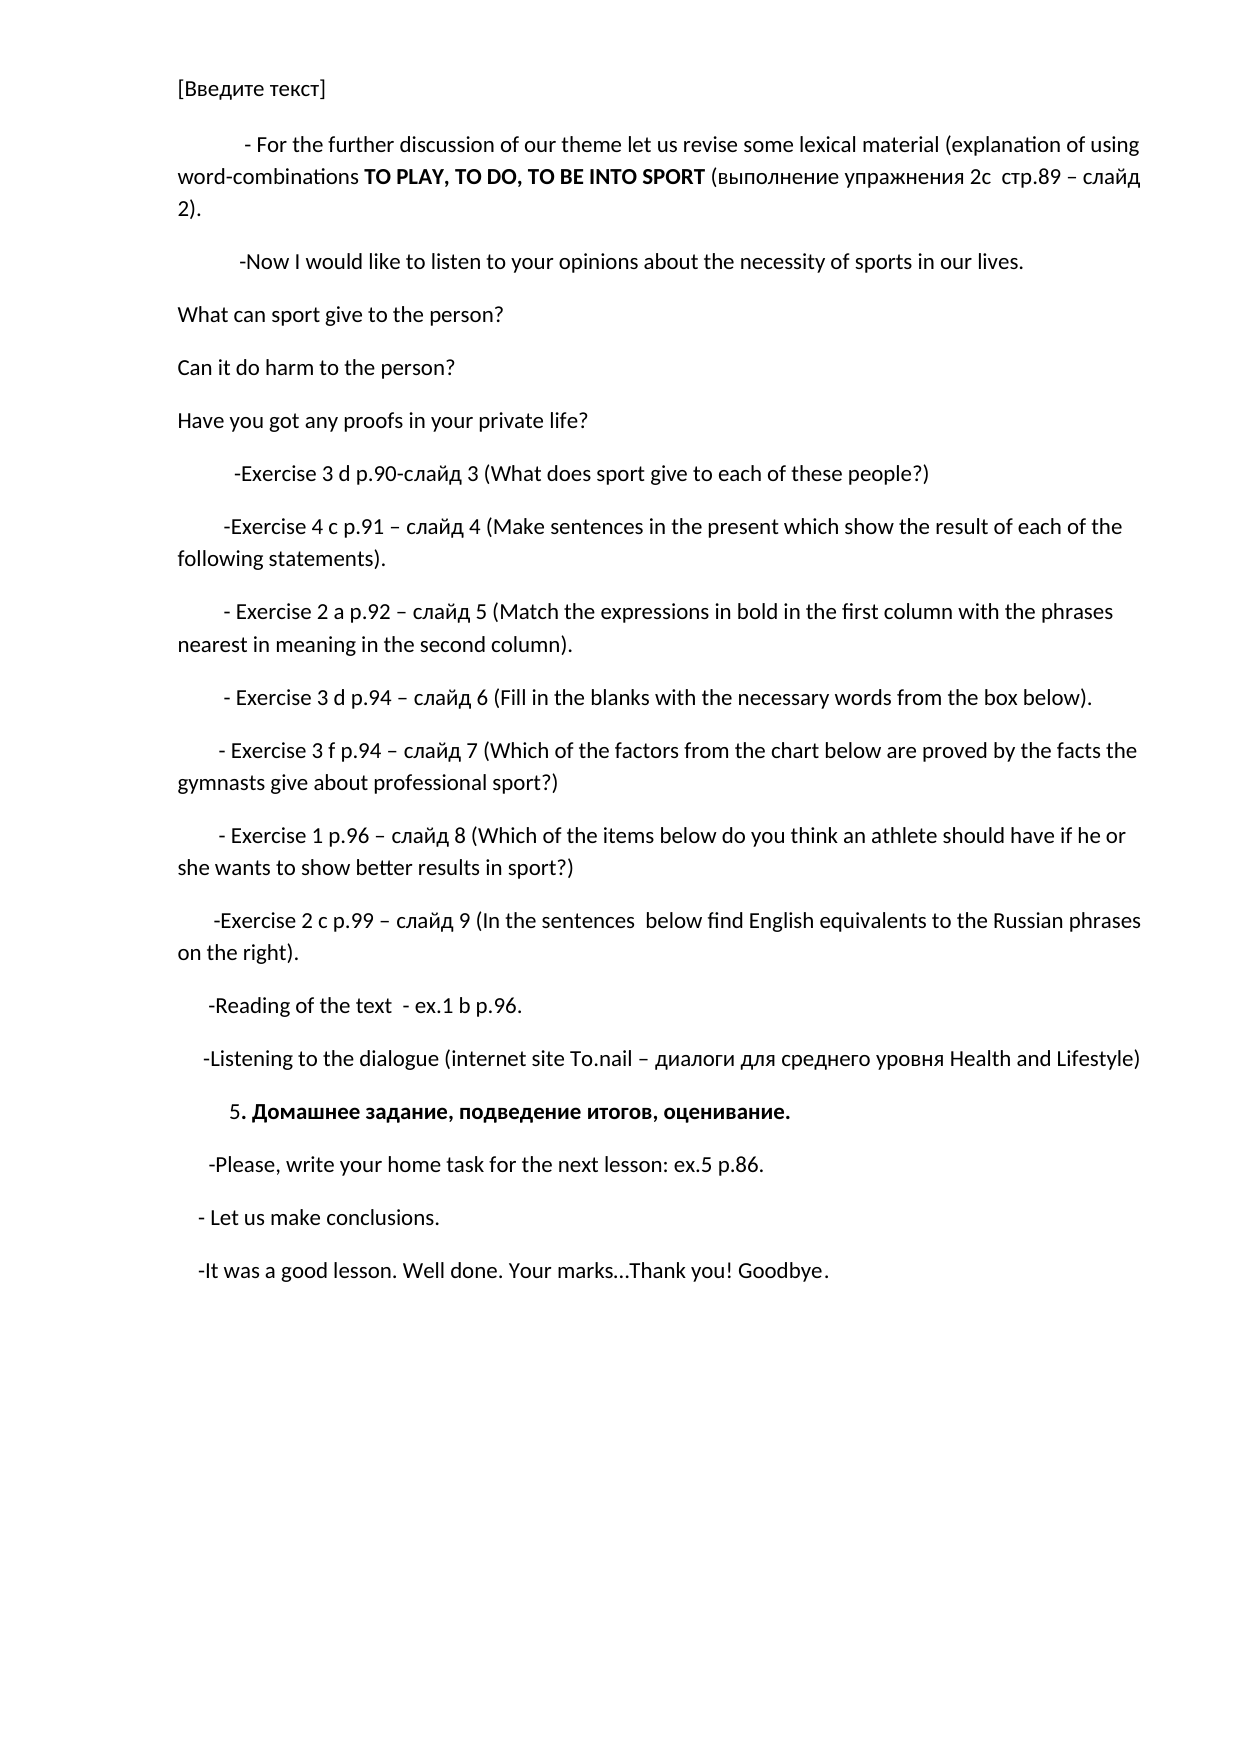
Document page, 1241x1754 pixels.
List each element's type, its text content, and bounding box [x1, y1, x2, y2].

text -Listening to the dialogue (internet site To.nail – диалоги для среднего уровня Health and Lifestyle) [177, 1044, 1152, 1072]
text Can it do harm to the person? [177, 353, 1152, 381]
text -Exercise 4 c p.91 – слайд 4 (Make sentences in the present which show the result of each of the following statements). [177, 512, 1152, 572]
text -Now I would like to listen to your opinions about the necessity of sports in our lives. [177, 247, 1152, 275]
text -Exercise 2 c p.99 – слайд 9 (In the sentences below find English equivalents to the Russian phrases on the right). [177, 906, 1152, 966]
text 5. Домашнее задание, подведение итогов, оценивание. [177, 1097, 1152, 1125]
text - Let us make conclusions. [177, 1203, 1152, 1231]
text - Exercise 3 d p.94 – слайд 6 (Fill in the blanks with the necessary words from the box below). [177, 683, 1152, 711]
text What can sport give to the person? [177, 300, 1152, 328]
text - Exercise 2 a p.92 – слайд 5 (Match the expressions in bold in the first column with the phrases nearest in meaning in the second column). [177, 597, 1152, 658]
text -Exercise 3 d p.90-cлайд 3 (What does sport give to each of these people?) [177, 459, 1152, 487]
text - Exercise 3 f p.94 – слайд 7 (Which of the factors from the chart below are proved by the facts the gymnasts give about professional sport?) [177, 736, 1152, 796]
text -It was a good lesson. Well done. Your marks…Thank you! Goodbye. [177, 1256, 1152, 1284]
text Have you got any proofs in your private life? [177, 406, 1152, 434]
text - Exercise 1 p.96 – слайд 8 (Which of the items below do you think an athlete should have if he or she wants to show better results in sport?) [177, 821, 1152, 881]
text -Reading of the text - ex.1 b p.96. [177, 991, 1152, 1019]
text - For the further discussion of our theme let us revise some lexical material (explanation of using word-combinations TO PLAY, TO DO, TO BE INTO SPORT (выполнение упражнения 2с стр.89 – слайд 2). [177, 130, 1152, 222]
text -Please, write your home task for the next lesson: ex.5 p.86. [177, 1150, 1152, 1178]
